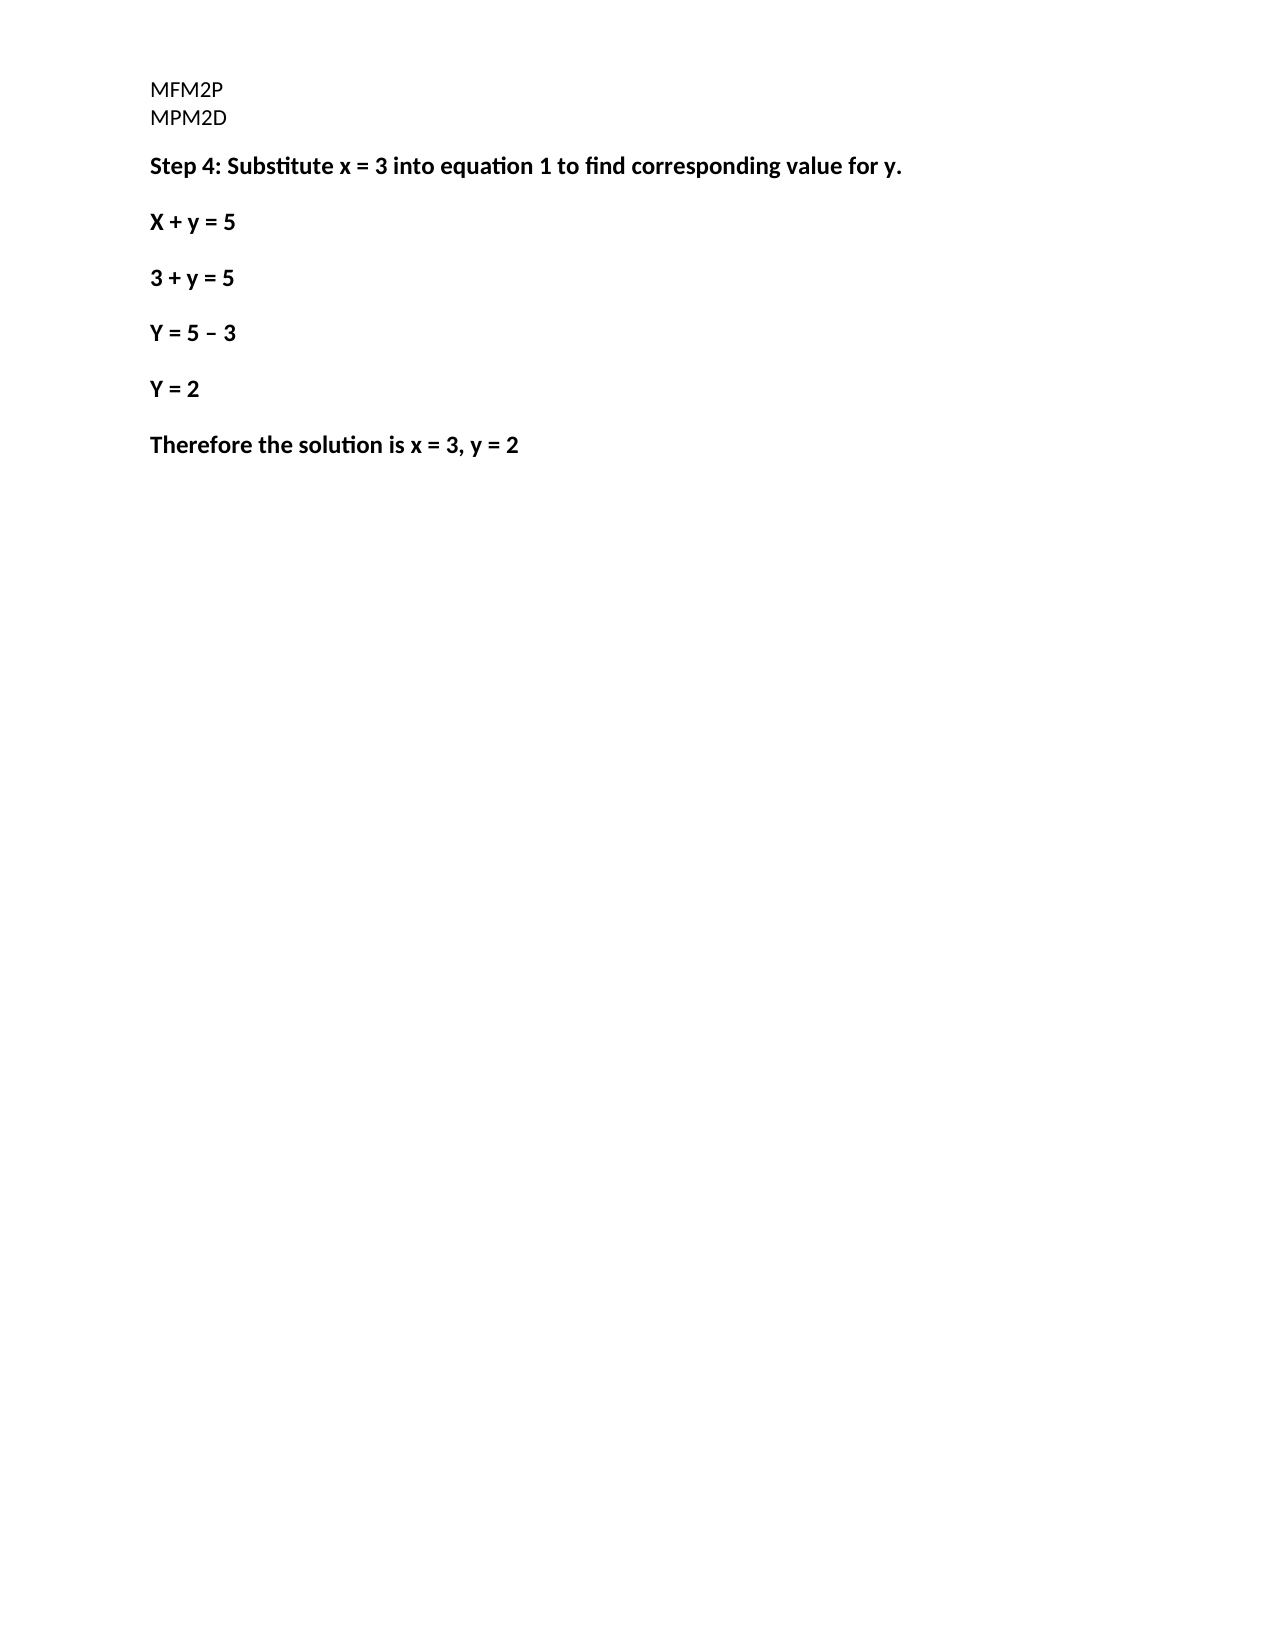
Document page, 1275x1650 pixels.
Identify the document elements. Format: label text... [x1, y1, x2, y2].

text X + y = 5 [150, 206, 1125, 236]
text Y = 5 – 3 [150, 317, 1125, 348]
text Step 4: Substitute x = 3 into equation 1 to find corresponding value for y. [150, 150, 1125, 181]
text Y = 2 [150, 373, 1125, 404]
text Therefore the solution is x = 3, y = 2 [150, 429, 1125, 460]
text 3 + y = 5 [150, 262, 1125, 292]
